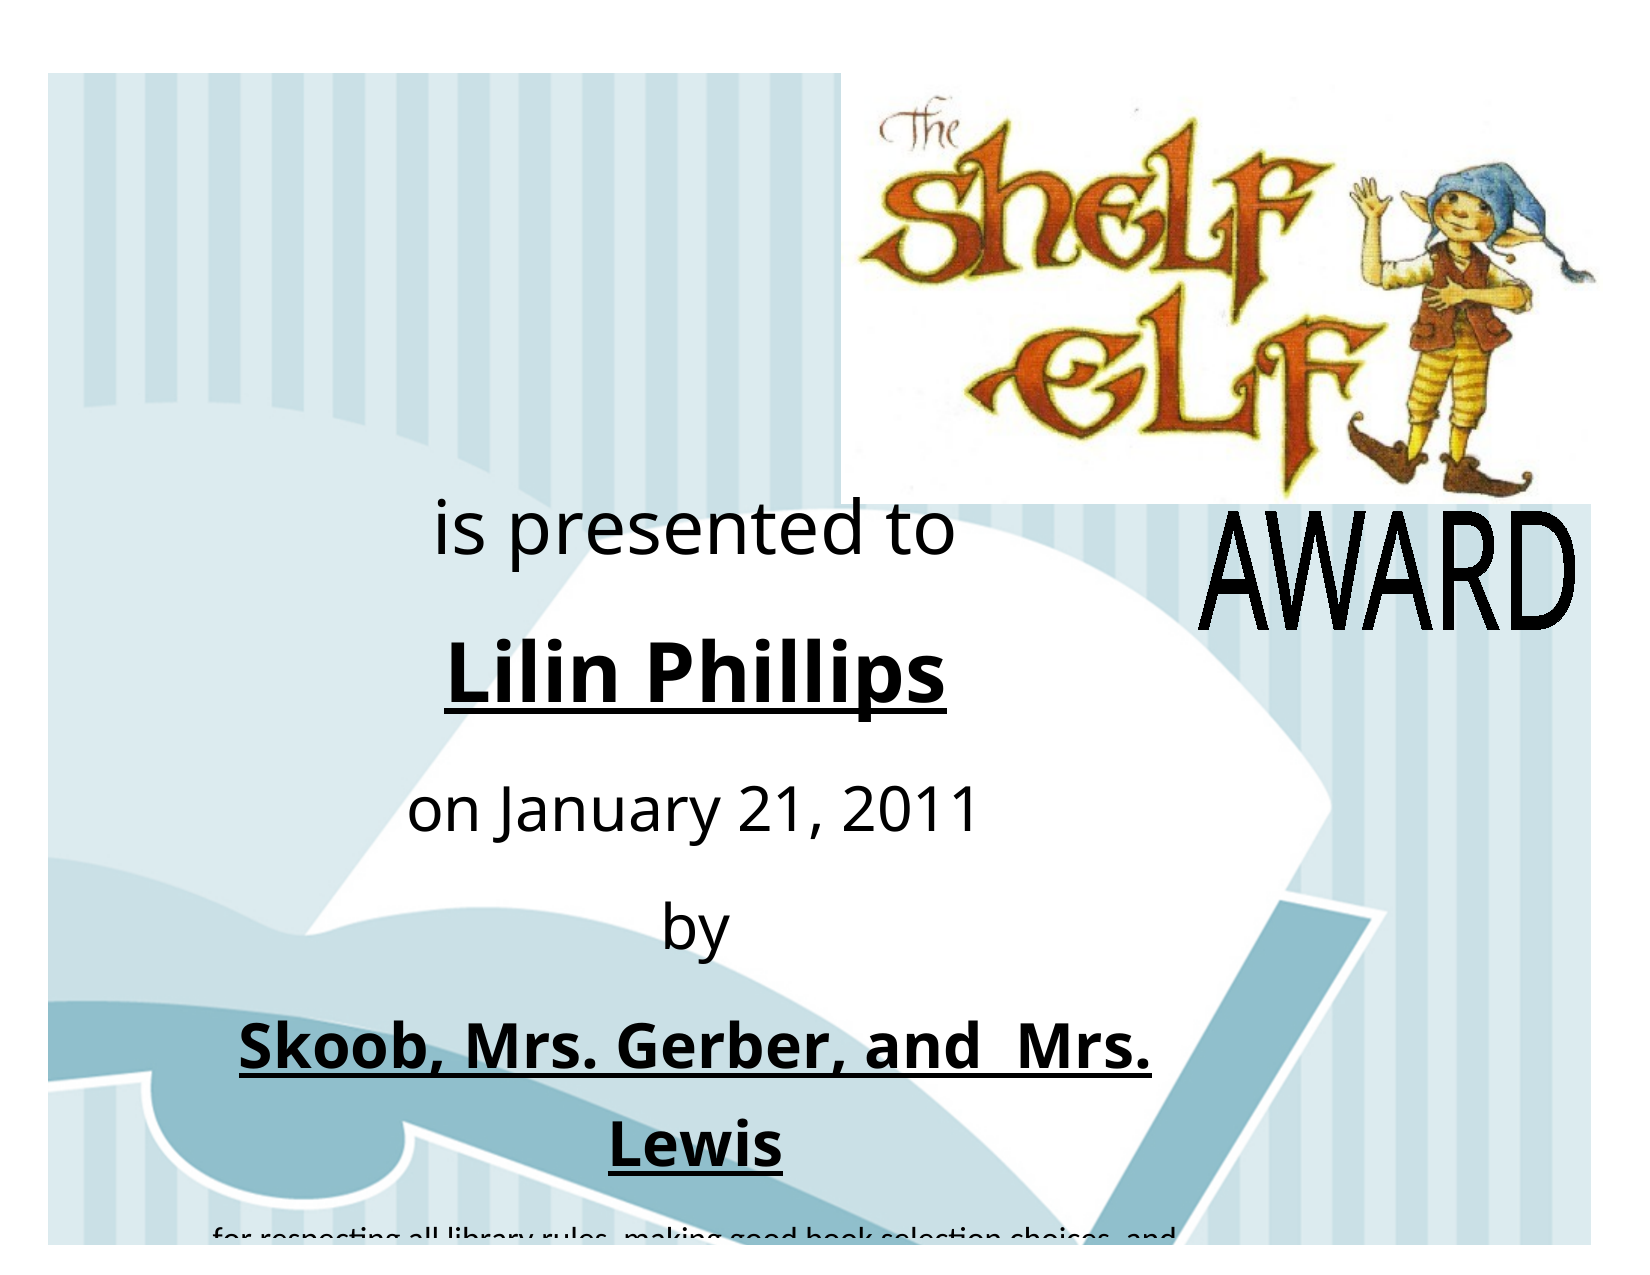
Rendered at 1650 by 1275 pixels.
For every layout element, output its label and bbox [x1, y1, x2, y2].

picture [47, 73, 1603, 1245]
